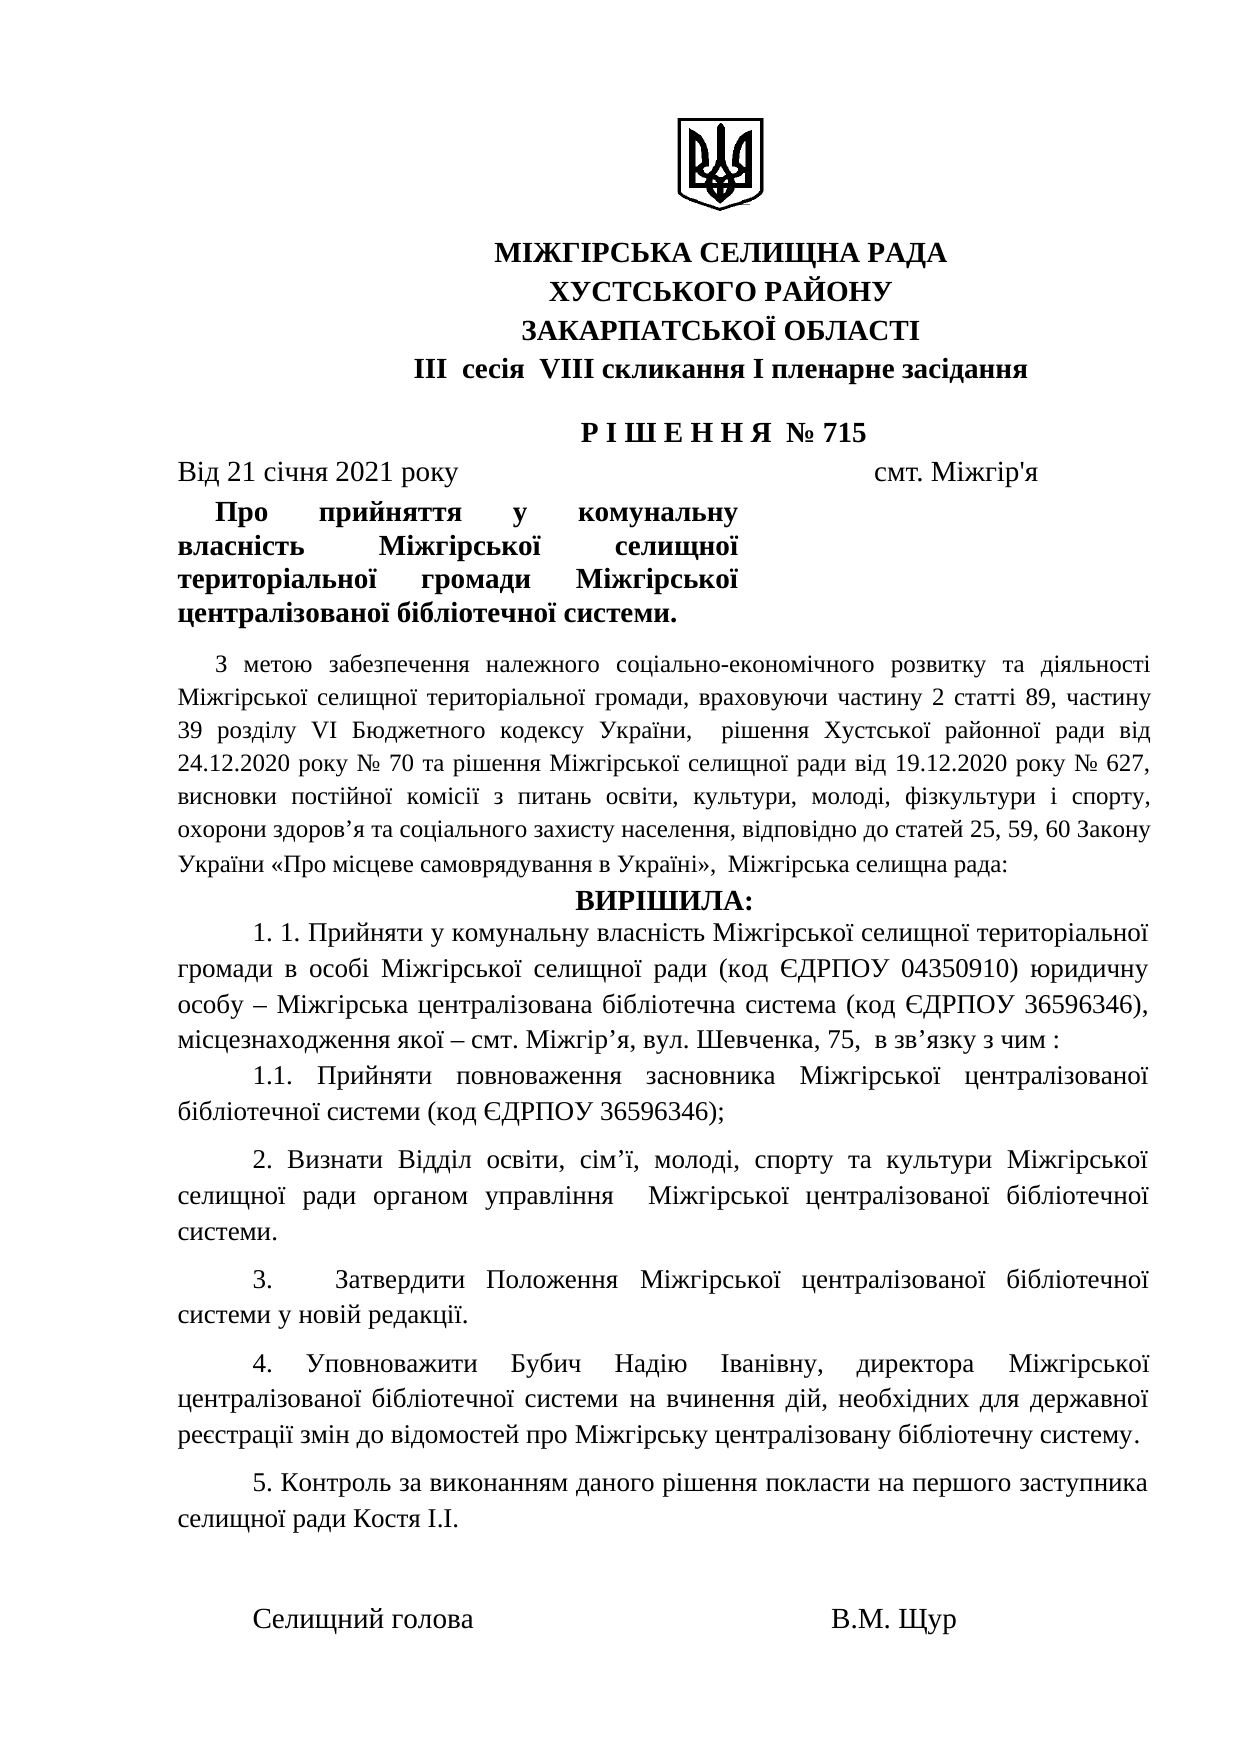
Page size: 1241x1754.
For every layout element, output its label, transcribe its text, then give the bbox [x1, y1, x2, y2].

text 1. 1. Прийняти у комунальну власність Міжгірської селищної територіальної громади в особі Міжгірської селищної ради (код ЄДРПОУ 04350910) юридичну особу – Міжгірська централізована бібліотечна система (код ЄДРПОУ 36596346), місцезнаходження якої – смт. Міжгір’я, вул. Шевченка, 75, в зв’язку з чим : [177, 916, 1149, 1054]
text МІЖГІРСЬКА СЕЛИЩНА РАДА [177, 236, 1152, 269]
picture [677, 118, 764, 211]
text 5. Контроль за виконанням даного рішення покласти на першого заступника селищної ради Костя І.І. [177, 1466, 1149, 1533]
text 2. Визнати Відділ освіти, сім’ї, молоді, спорту та культури Міжгірської селищної ради органом управління Міжгірської централізованої бібліотечної системи. [177, 1143, 1149, 1246]
text ЗАКАРПАТСЬКОЇ ОБЛАСТІ [177, 313, 1152, 346]
text ВИРІШИЛА: [177, 883, 1152, 916]
text 4. Уповноважити Бубич Надію Іванівну, директора Міжгірської централізованої бібліотечної системи на вчинення дій, необхідних для державної реєстрації змін до відомостей про Міжгірську централізовану бібліотечну систему. [177, 1347, 1149, 1449]
text З метою забезпечення належного соціально-економічного розвитку та діяльності Міжгірської селищної територіальної громади, враховуючи частину 2 статті 89, частину 39 розділу VI Бюджетного кодексу України, рішення Хустської районної ради від 24.12.2020 року № 70 та рішення Міжгірської селищної ради від 19.12.2020 року № 627, висновки постійної комісії з питань освіти, культури, молоді, фізкультури і спорту, охорони здоров’я та соціального захисту населення, відповідно до статей 25, 59, 60 Закону України «Про місцеве самоврядування в Україні», Міжгірська селищна рада: [177, 649, 1152, 878]
subtitle Від 21 січня 2021 року смт. Міжгір'я [177, 454, 1152, 488]
text Про прийняття у комунальну власність Міжгірської селищної територіальної громади Міжгірської централізованої бібліотечної системи. [177, 494, 738, 628]
text 3. Затвердити Положення Міжгірської централізованої бібліотечної системи у новій редакції. [177, 1263, 1149, 1330]
text Селищний голова В.М. Щур [177, 1601, 1149, 1635]
text 1.1. Прийняти повноваження засновника Міжгірської централізованої бібліотечної системи (код ЄДРПОУ 36596346); [177, 1059, 1149, 1126]
text ХУСТСЬКОГО РАЙОНУ [177, 274, 1152, 308]
text ІІІ сесія VІІІ скликання І пленарне засідання [177, 351, 1152, 385]
subtitle Р І Ш Е Н Н Я № 715 [177, 415, 1152, 448]
